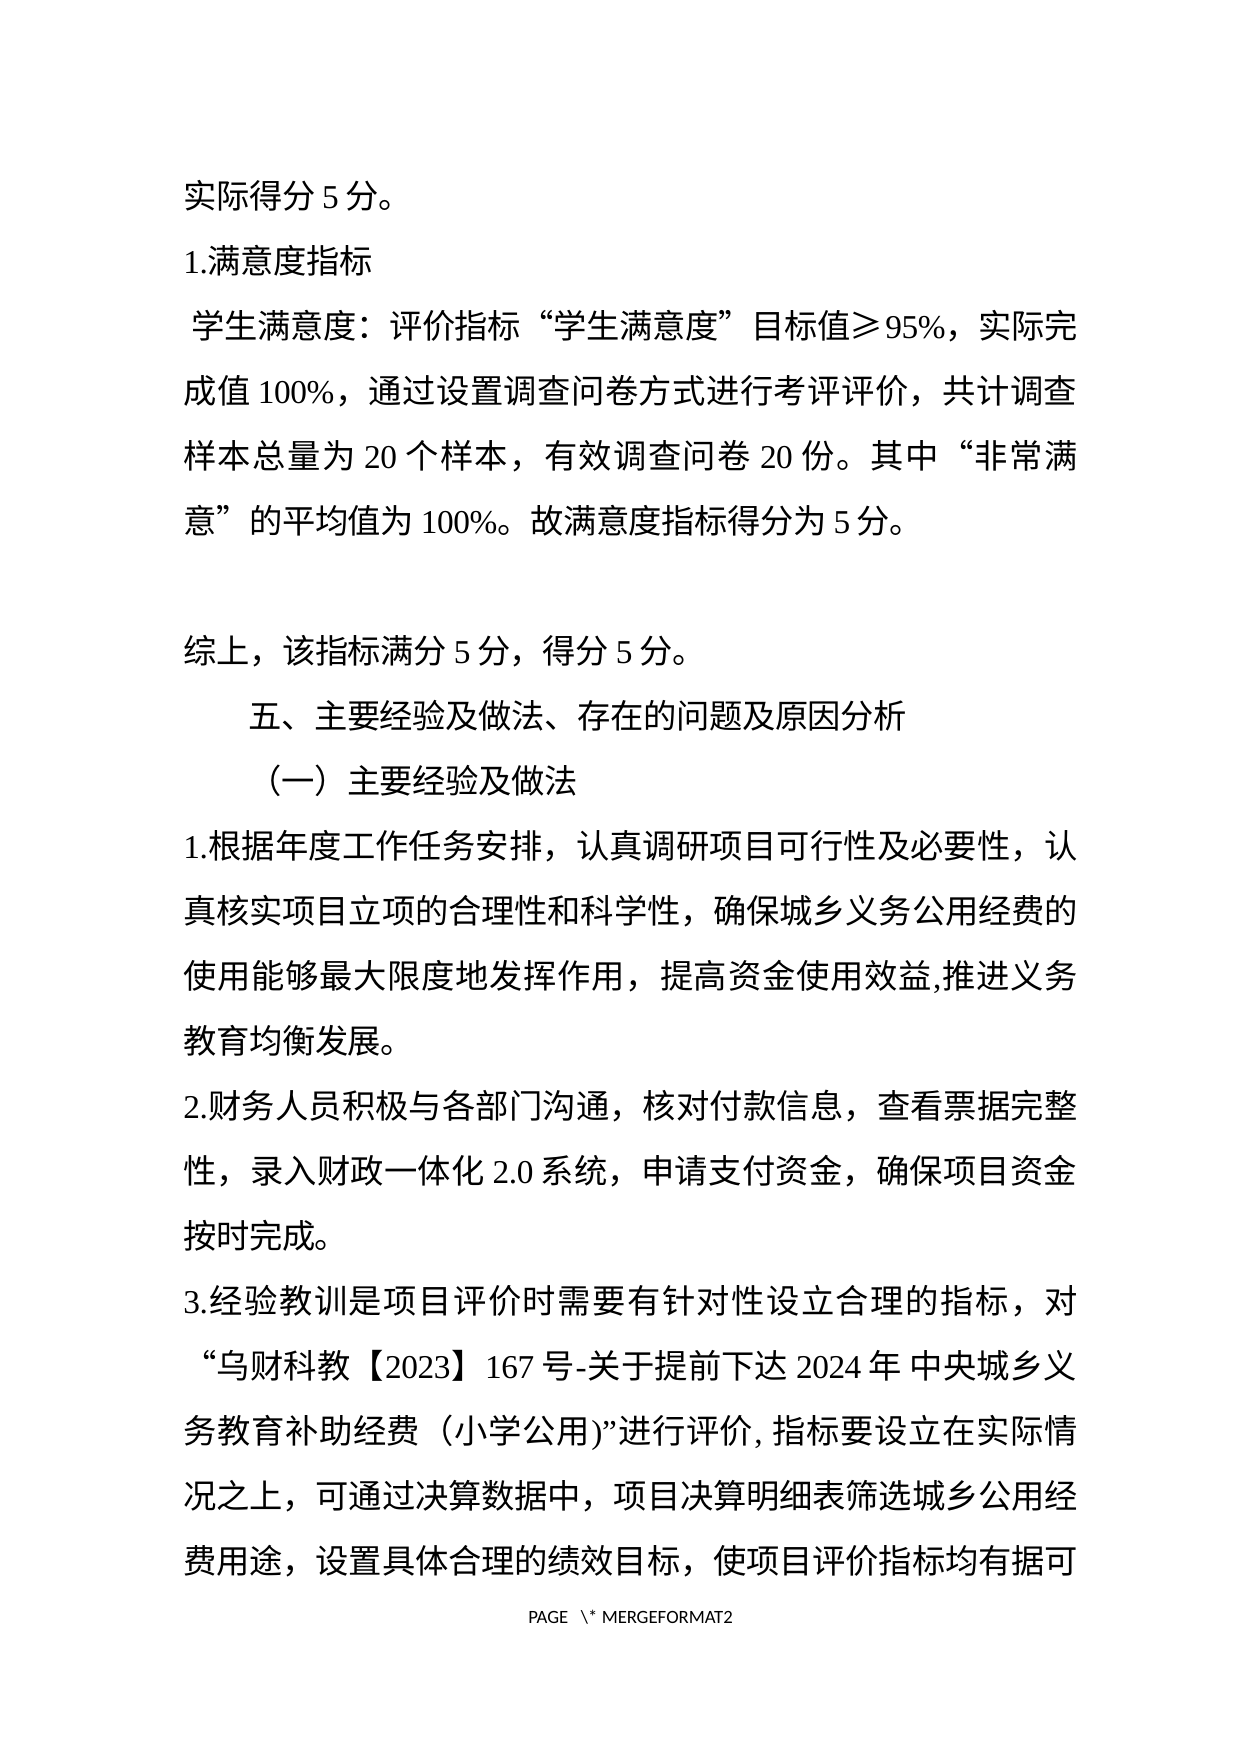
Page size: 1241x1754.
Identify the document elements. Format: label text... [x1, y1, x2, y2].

text 满意度指标由1个二级指标和1个三级指标构成，权重为5分，实际得分5分。 1.满意度指标 学生满意度：评价指标“学生满意度”目标值≥95%，实际完成值100%，通过设置调查问卷方式进行考评评价，共计调查样本总量为20个样本，有效调查问卷20份。其中“非常满意”的平均值为100%。故满意度指标得分为5分。 综上，该指标满分5分，得分5分。 [183, 552, 1078, 682]
text 五、主要经验及做法、存在的问题及原因分析 [183, 682, 1078, 747]
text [183, 747, 1078, 1592]
